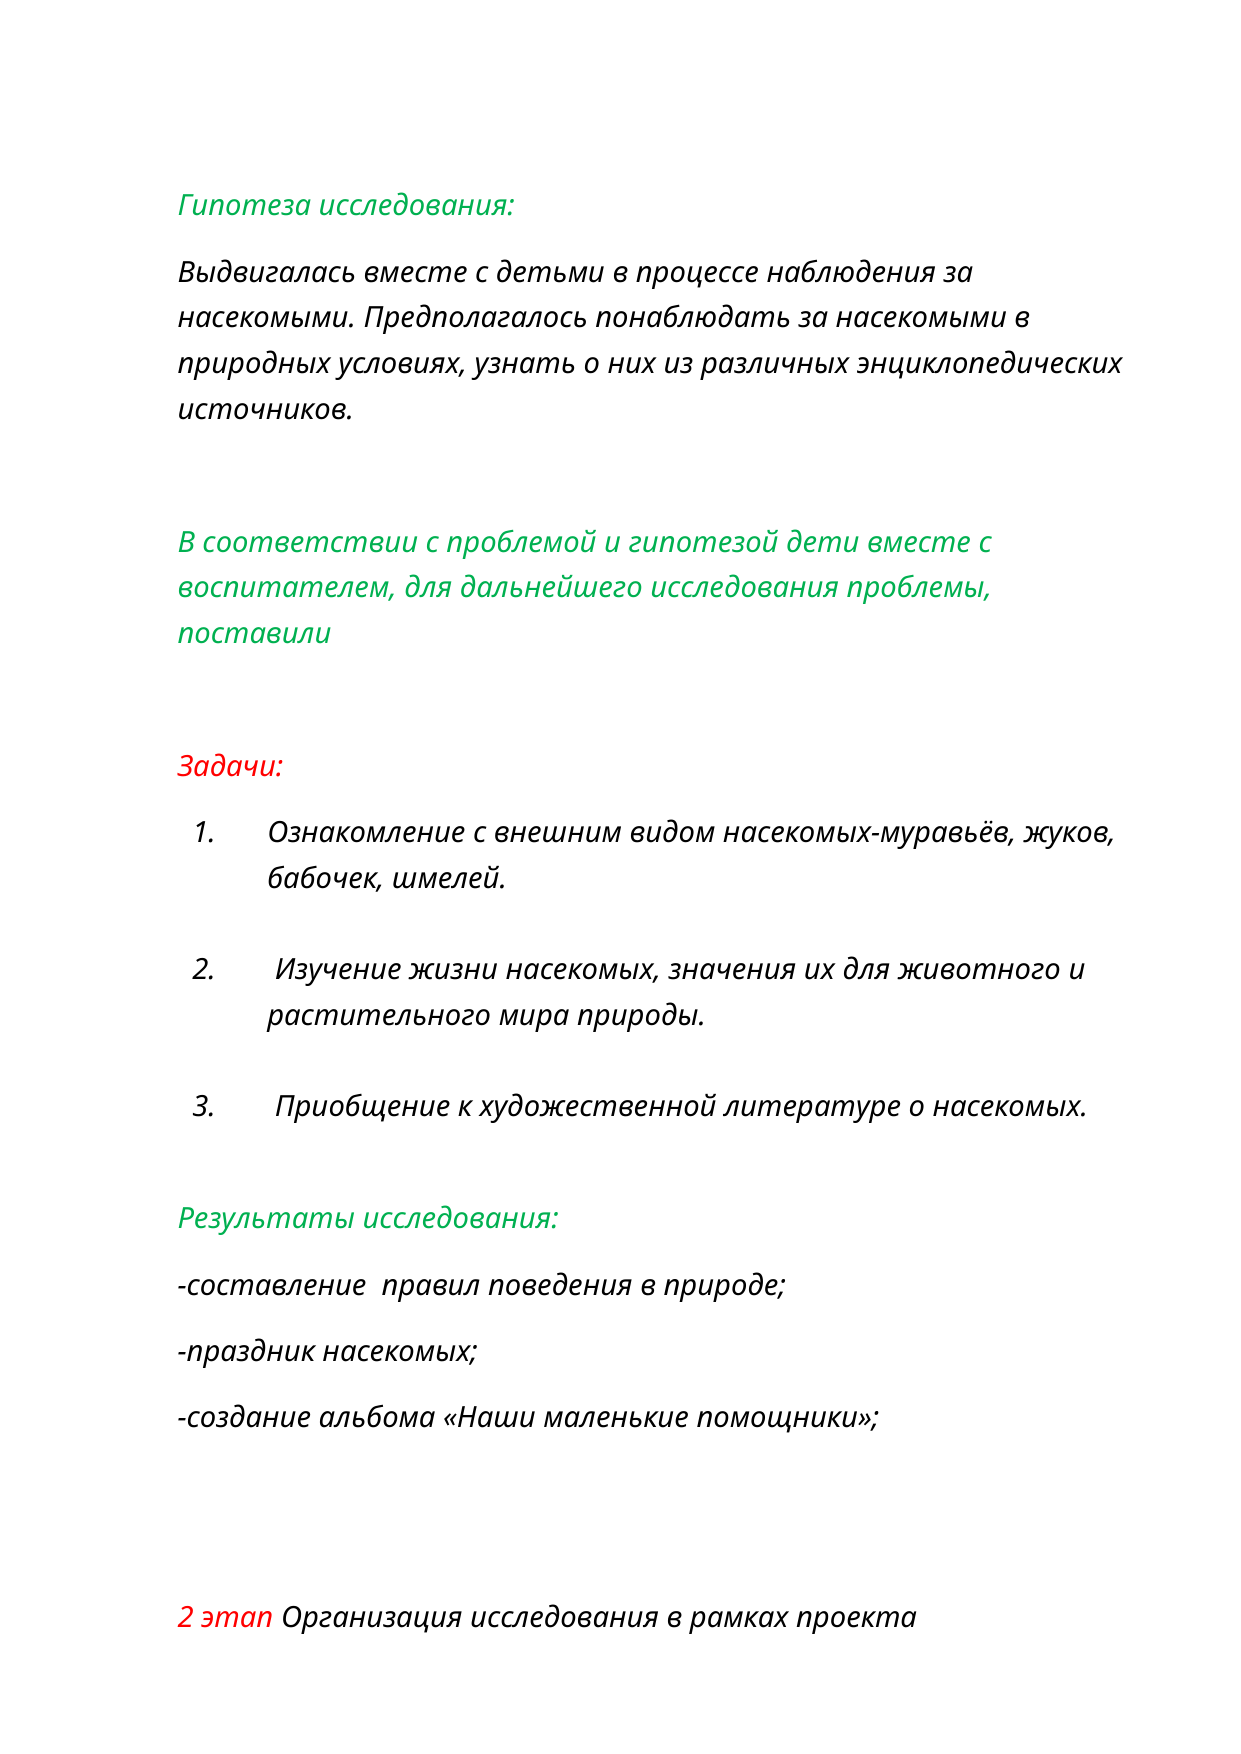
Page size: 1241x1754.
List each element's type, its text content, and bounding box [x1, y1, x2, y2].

text -составление правил поведения в природе; [177, 1264, 1152, 1303]
text Результаты исследования: [177, 1197, 1152, 1237]
text -создание альбома «Наши маленькие помощники»; [177, 1397, 1152, 1436]
list Приобщение к художественной литературе о насекомых. [192, 1085, 1152, 1125]
text В соответствии с проблемой и гипотезой дети вместе с воспитателем, для дальнейшего исследования проблемы, поставили [177, 521, 1152, 652]
text -праздник насекомых; [177, 1330, 1152, 1370]
text Задачи: [177, 745, 1152, 785]
text Гипотеза исследования: [177, 184, 1152, 224]
text 2 этап Организация исследования в рамках проекта [177, 1596, 1152, 1636]
list Изучение жизни насекомых, значения их для животного и растительного мира природы. [192, 948, 1152, 1034]
list Ознакомление с внешним видом насекомых-муравьёв, жуков, бабочек, шмелей. [192, 811, 1152, 897]
text Выдвигалась вместе с детьми в процессе наблюдения за насекомыми. Предполагалось понаблюдать за насекомыми в природных условиях, узнать о них из различных энциклопедических источников. [177, 251, 1152, 428]
